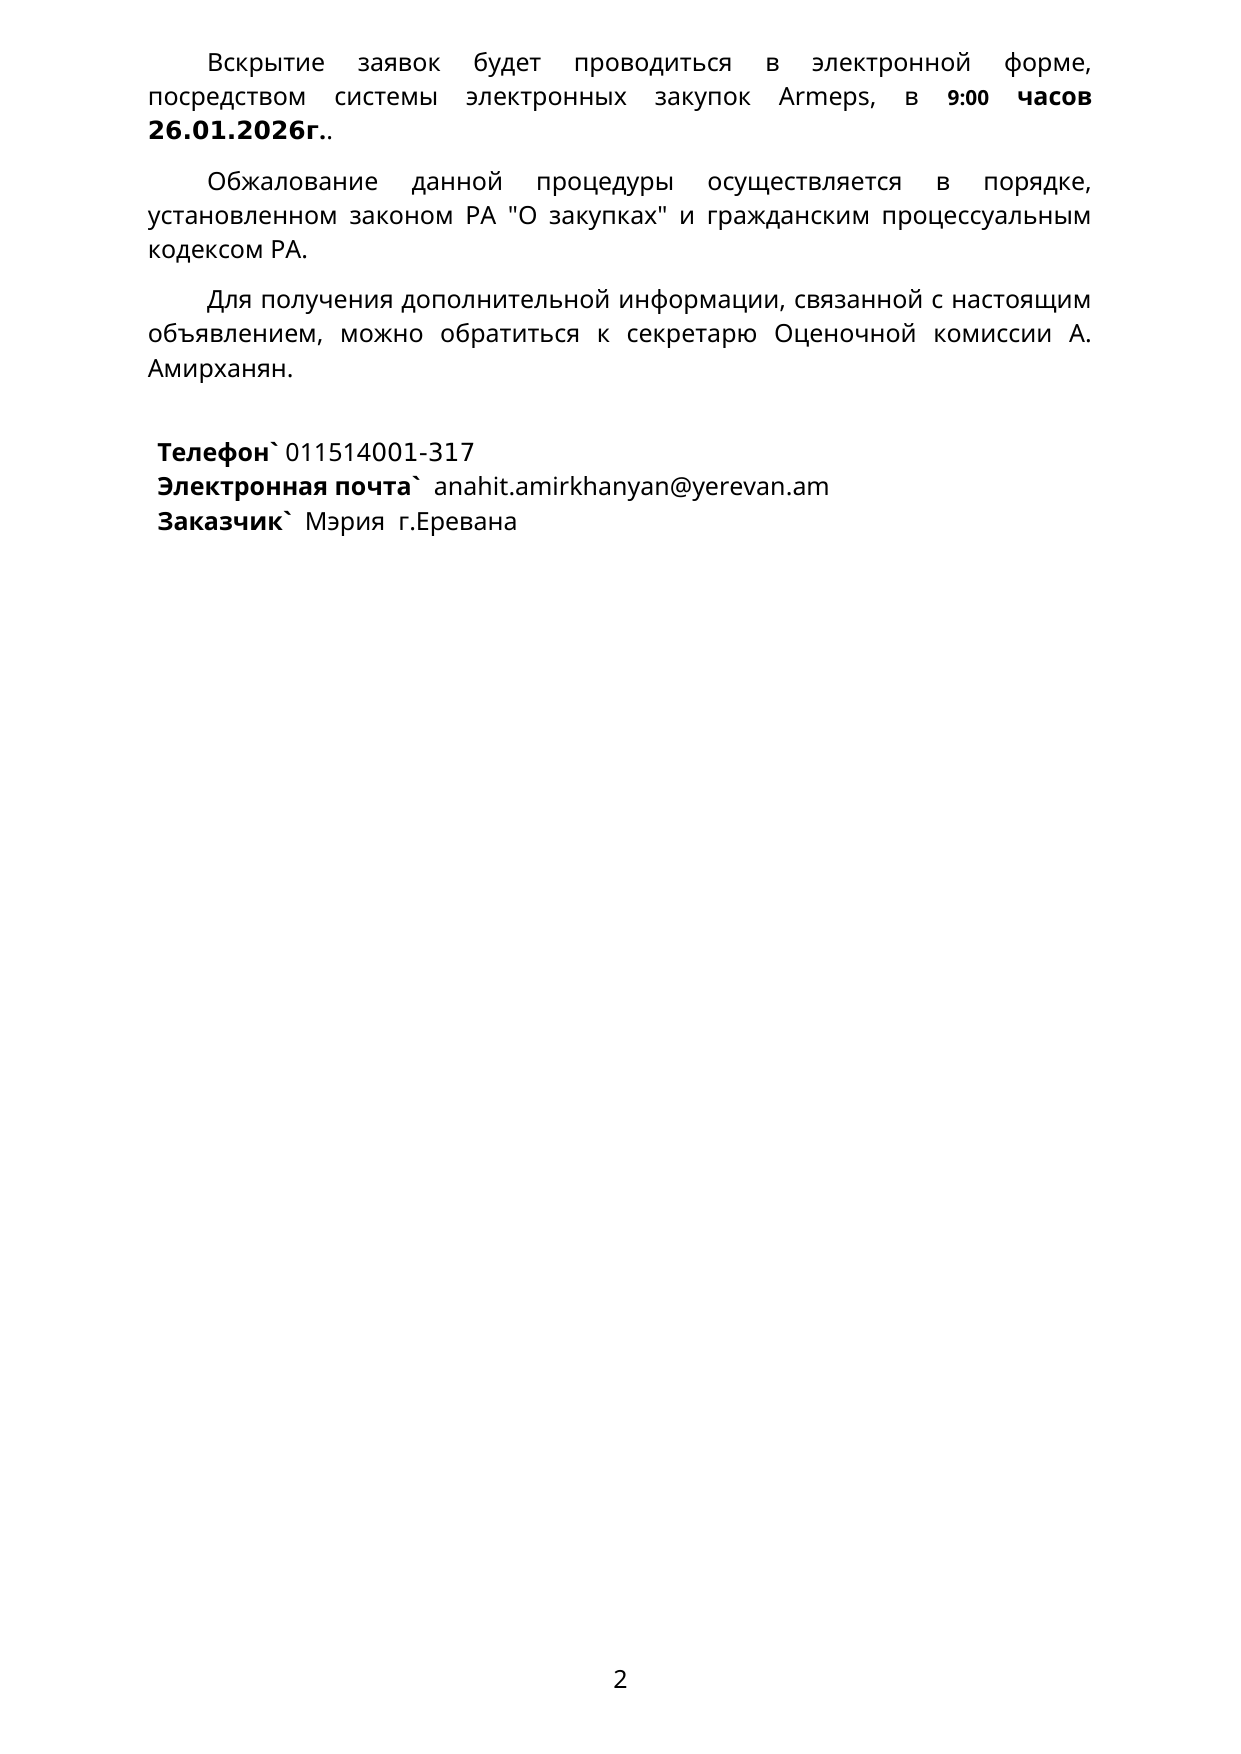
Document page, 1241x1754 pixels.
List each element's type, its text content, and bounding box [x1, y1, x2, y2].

text Телефон` 011514001-317 [148, 435, 1092, 469]
text Вскрытие заявок будет проводиться в электронной форме, посредством системы электронных закупок Armeps, в 9:00 часов 26.01.2026г.. [148, 44, 1092, 147]
text Для получения дополнительной информации, связанной с настоящим объявлением, можно обратиться к секретарю Оценочной комиссии А. Амирханян. [148, 282, 1092, 384]
text Обжалование данной процедуры осуществляется в порядке, установленном законом РА "О закупках" и гражданским процессуальным кодексом РА. [148, 163, 1092, 265]
text Заказчик` Мэрия г.Еревана [148, 503, 1092, 537]
text Электронная почта` anahit.amirkhanyan@yerevan.am [148, 469, 1092, 503]
